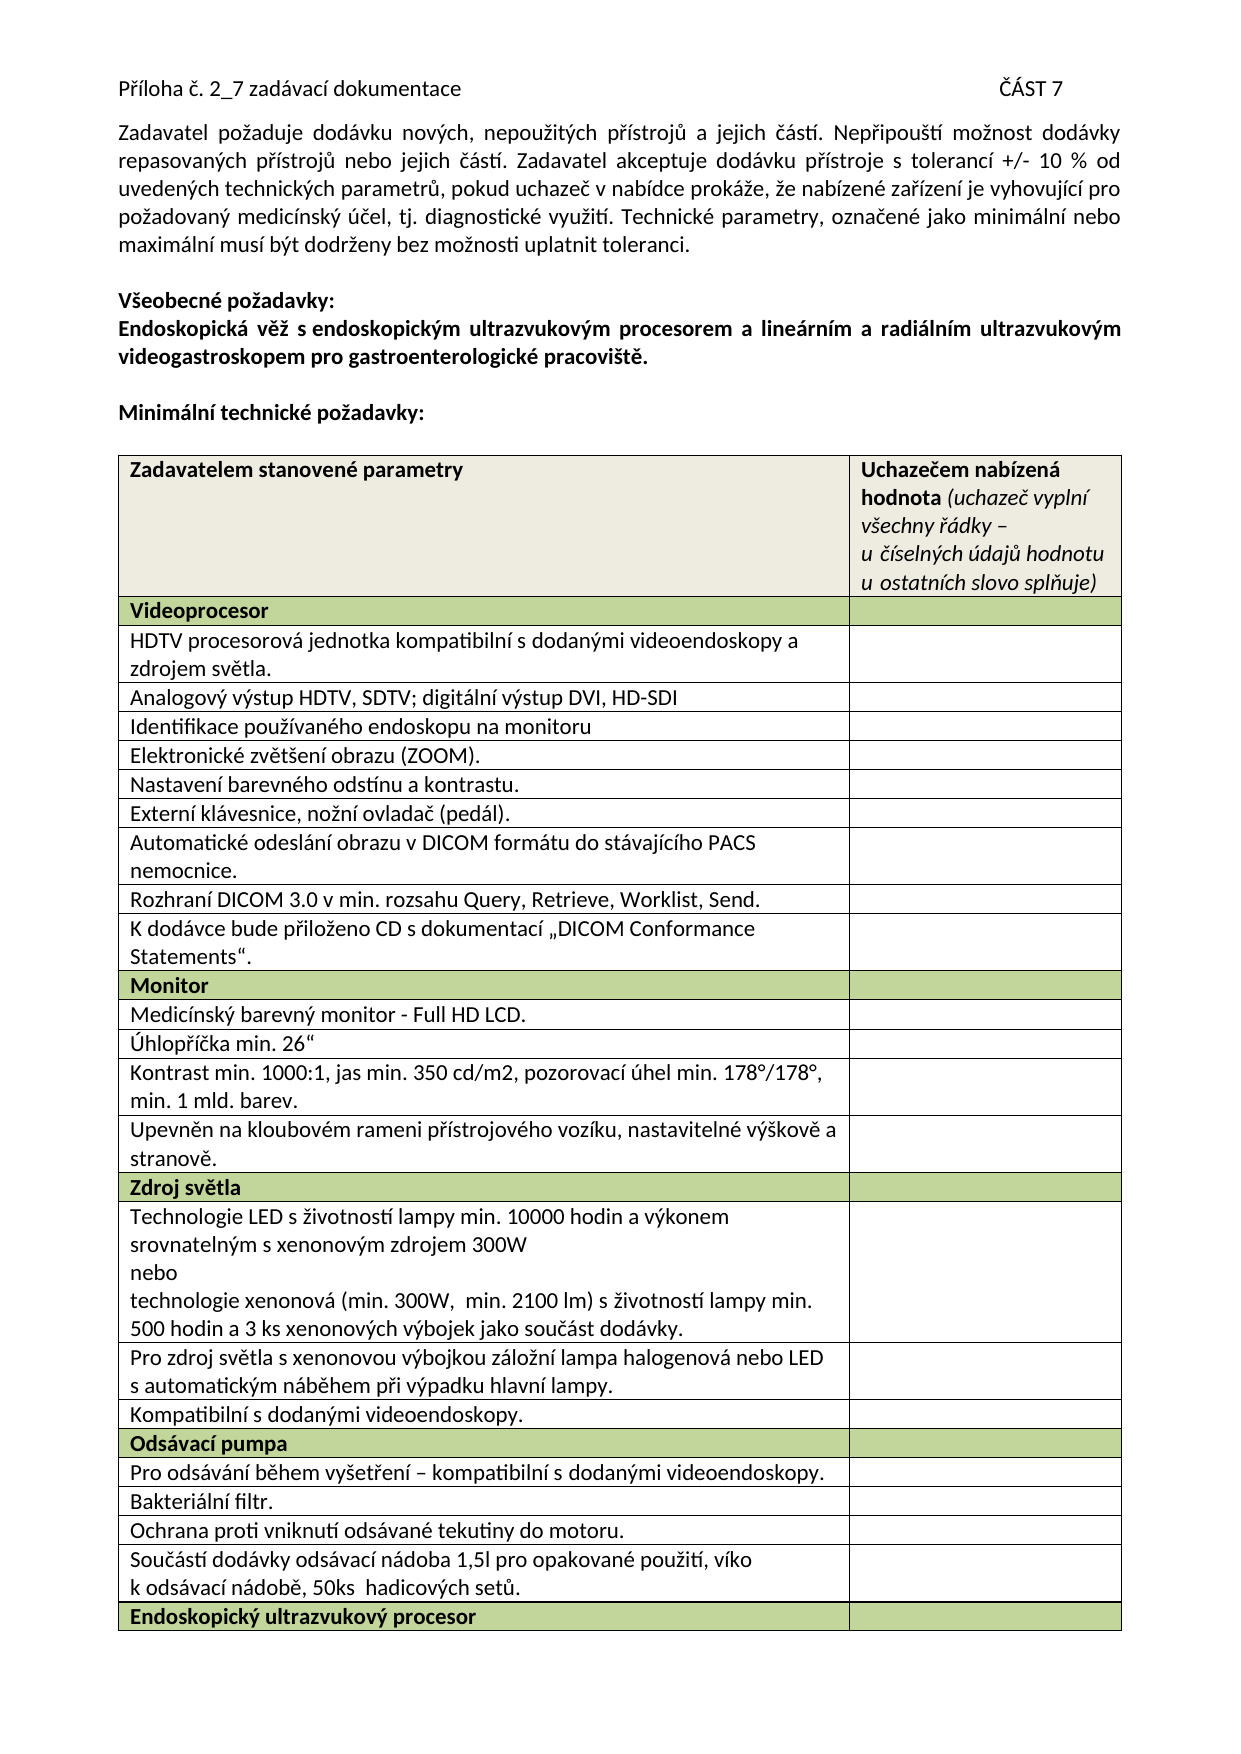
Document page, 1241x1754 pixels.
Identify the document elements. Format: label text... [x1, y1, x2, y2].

table_cell Automatické odeslání obrazu v DICOM formátu do stávajícího PACS nemocnice. [119, 828, 849, 884]
table_cell [850, 712, 1121, 740]
table_cell Pro zdroj světla s xenonovou výbojkou záložní lampa halogenová nebo LED s automatickým náběhem při výpadku hlavní lampy. [119, 1343, 849, 1399]
table_cell Odsávací pumpa [119, 1429, 849, 1457]
table_cell Monitor [119, 971, 849, 999]
text Zadavatel požaduje dodávku nových, nepoužitých přístrojů a jejich částí. Nepřipouští možnost dodávky repasovaných přístrojů nebo jejich částí. Zadavatel akceptuje dodávku přístroje s tolerancí +/- 10 % od uvedených technických parametrů, pokud uchazeč v nabídce prokáže, že nabízené zařízení je vyhovující pro požadovaný medicínský účel, tj. diagnostické využití. Technické parametry, označené jako minimální nebo maximální musí být dodrženy bez možnosti uplatnit toleranci. [118, 118, 1122, 258]
table_cell [850, 799, 1121, 827]
text Všeobecné požadavky: [118, 286, 1122, 314]
table_cell [850, 1030, 1121, 1057]
table_cell Analogový výstup HDTV, SDTV; digitální výstup DVI, HD-SDI [119, 683, 849, 711]
table_header Uchazečem nabízená hodnota (uchazeč vyplní všechny řádky – u číselných údajů hodnotu u ostatních slovo splňuje) [850, 456, 1121, 596]
table_cell Pro odsávání během vyšetření – kompatibilní s dodanými videoendoskopy. [119, 1458, 849, 1486]
table_cell [850, 828, 1121, 884]
table_cell [850, 914, 1121, 970]
table_cell [850, 885, 1121, 913]
table_cell Videoprocesor [119, 597, 849, 625]
table_cell Elektronické zvětšení obrazu (ZOOM). [119, 741, 849, 769]
table_cell Úhlopříčka min. 26“ [119, 1030, 849, 1057]
table_cell Upevněn na kloubovém rameni přístrojového vozíku, nastavitelné výškově a stranově. [119, 1116, 849, 1172]
table_cell [850, 1000, 1121, 1028]
table_cell Identifikace používaného endoskopu na monitoru [119, 712, 849, 740]
table_cell [850, 1116, 1121, 1172]
table_header Zadavatelem stanovené parametry [119, 456, 849, 596]
table_cell Technologie LED s životností lampy min. 10000 hodin a výkonem srovnatelným s xenonovým zdrojem 300W nebo technologie xenonová (min. 300W, min. 2100 lm) s životností lampy min. 500 hodin a 3 ks xenonových výbojek jako součást dodávky. [119, 1202, 849, 1342]
table_cell Zdroj světla [119, 1173, 849, 1201]
table_cell [850, 1429, 1121, 1457]
table_cell [850, 1059, 1121, 1114]
table_cell K dodávce bude přiloženo CD s dokumentací „DICOM Conformance Statements“. [119, 914, 849, 970]
table_cell [850, 1173, 1121, 1201]
table_cell [850, 1343, 1121, 1399]
table_cell [850, 770, 1121, 798]
text Endoskopická věž s endoskopickým ultrazvukovým procesorem a lineárním a radiálním ultrazvukovým videogastroskopem pro gastroenterologické pracoviště. [118, 314, 1122, 370]
table_cell [850, 1458, 1121, 1486]
table_cell [850, 1400, 1121, 1428]
table_cell [850, 626, 1121, 682]
table_cell [850, 683, 1121, 711]
table_cell [850, 1603, 1121, 1630]
table_cell [850, 971, 1121, 999]
table_cell [850, 1545, 1121, 1601]
table_cell [850, 741, 1121, 769]
table_cell [850, 597, 1121, 625]
table_cell Kontrast min. 1000:1, jas min. 350 cd/m2, pozorovací úhel min. 178°/178°, min. 1 mld. barev. [119, 1059, 849, 1114]
table_cell Rozhraní DICOM 3.0 v min. rozsahu Query, Retrieve, Worklist, Send. [119, 885, 849, 913]
table_cell Nastavení barevného odstínu a kontrastu. [119, 770, 849, 798]
text Minimální technické požadavky: [118, 398, 1122, 426]
table_cell Medicínský barevný monitor - Full HD LCD. [119, 1000, 849, 1028]
table_cell Ochrana proti vniknutí odsávané tekutiny do motoru. [119, 1516, 849, 1544]
table_cell Externí klávesnice, nožní ovladač (pedál). [119, 799, 849, 827]
table_cell HDTV procesorová jednotka kompatibilní s dodanými videoendoskopy a zdrojem světla. [119, 626, 849, 682]
table_cell Bakteriální filtr. [119, 1487, 849, 1515]
table_cell Kompatibilní s dodanými videoendoskopy. [119, 1400, 849, 1428]
table_cell [850, 1487, 1121, 1515]
table_cell Endoskopický ultrazvukový procesor [119, 1603, 849, 1630]
table_cell Součástí dodávky odsávací nádoba 1,5l pro opakované použití, víko k odsávací nádobě, 50ks hadicových setů. [119, 1545, 849, 1601]
table_cell [850, 1202, 1121, 1342]
table_cell [850, 1516, 1121, 1544]
